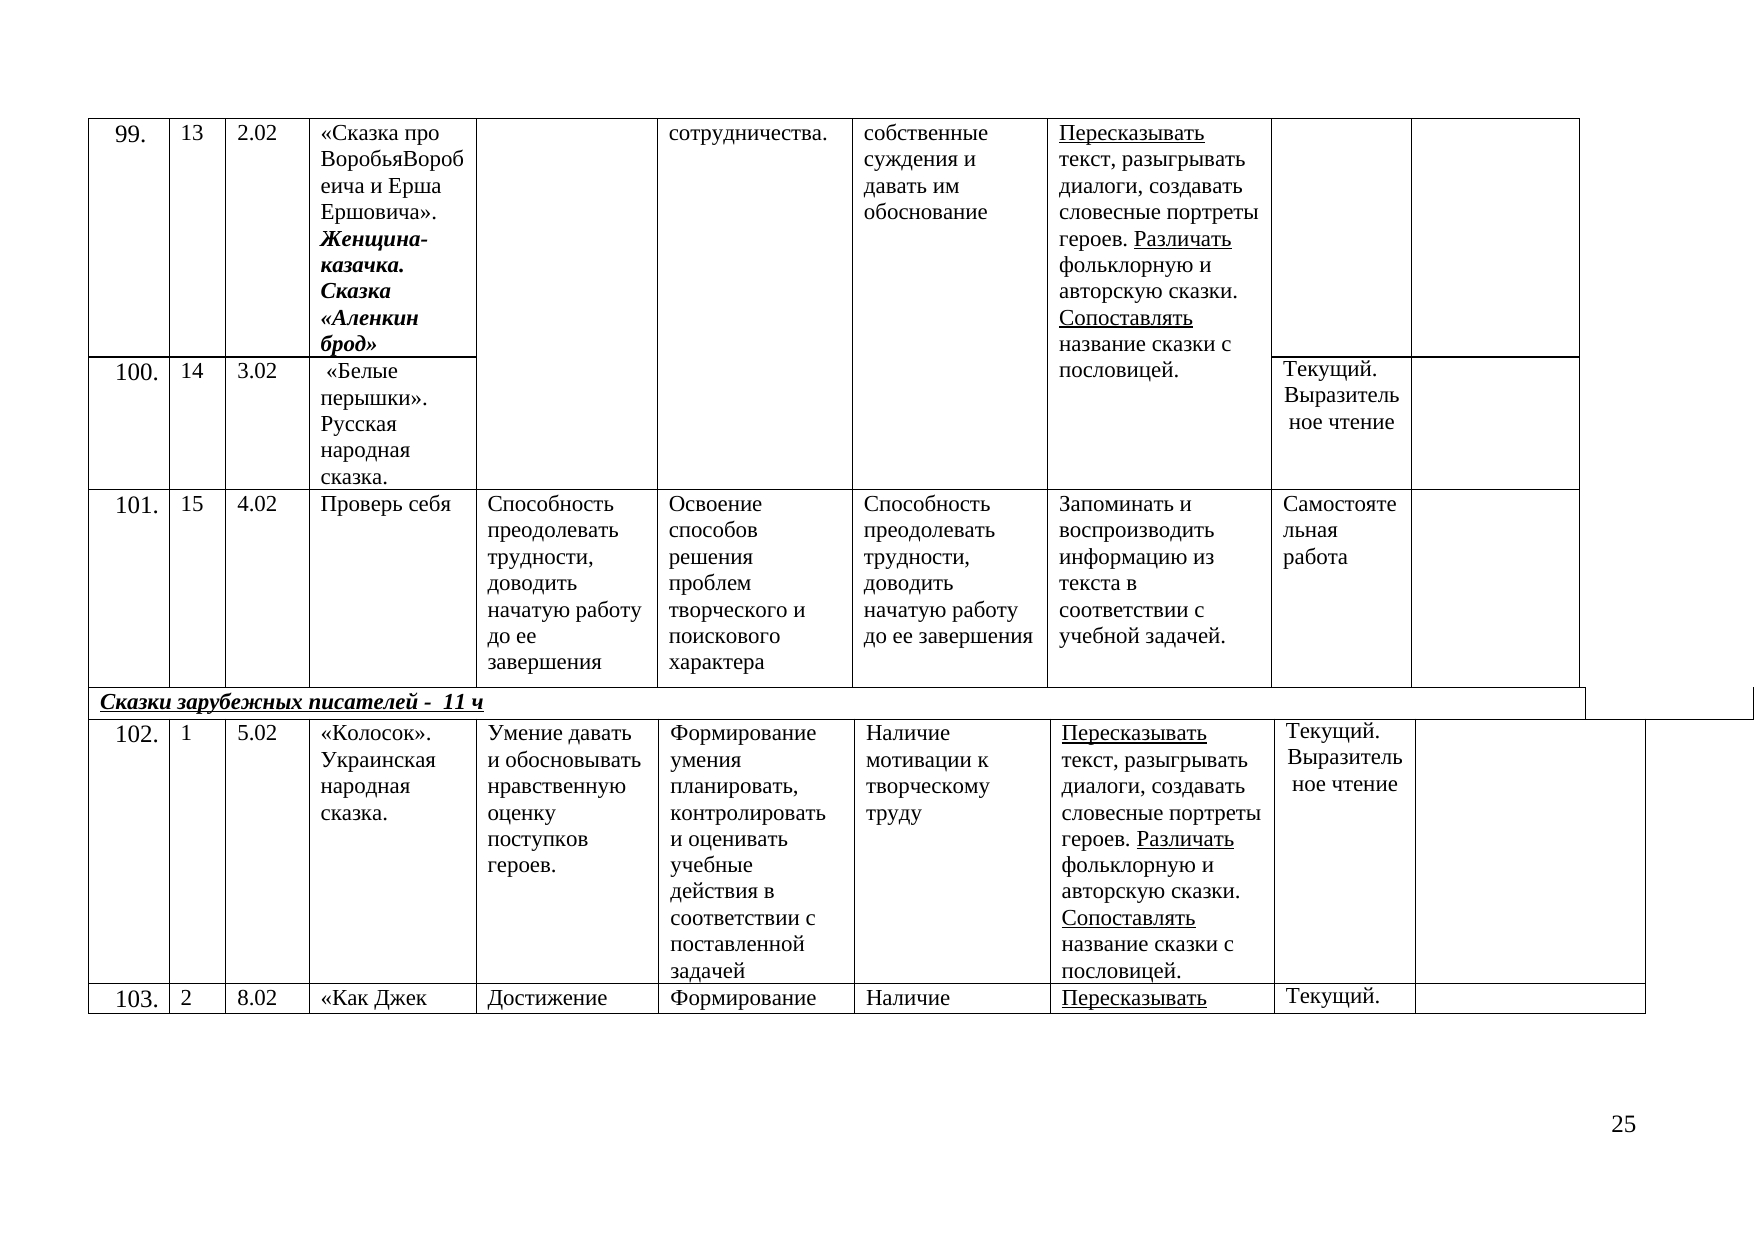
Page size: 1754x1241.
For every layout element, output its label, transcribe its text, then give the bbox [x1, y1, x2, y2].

table_cell 2.02 [226, 119, 309, 356]
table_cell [310, 119, 476, 356]
table_cell [89, 720, 169, 983]
table_cell 8.02 [226, 984, 309, 1013]
table_cell Проверь себя [310, 490, 476, 687]
table_cell «Колосок». Украинская народная сказка. [310, 720, 476, 983]
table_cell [1275, 984, 1415, 1013]
table_cell [1416, 984, 1645, 1013]
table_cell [659, 984, 854, 1013]
table_cell 5.02 [226, 720, 309, 983]
table_cell Текущий. Выразительное чтение [1272, 358, 1411, 489]
table_cell [1412, 119, 1579, 356]
table_cell Наличие мотивации к творческому труду [855, 720, 1050, 983]
table_cell [1586, 687, 1753, 718]
table_cell Умение давать и обосновывать нравственную оценку поступков героев. [477, 720, 658, 983]
table_cell [89, 984, 169, 1013]
table_cell Запоминать и воспроизводить информацию из текста в соответствии с учебной задачей. [1048, 490, 1271, 687]
table_cell [89, 119, 169, 356]
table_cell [310, 984, 476, 1013]
table_cell [1416, 720, 1645, 983]
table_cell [855, 984, 1050, 1013]
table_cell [1051, 984, 1274, 1013]
table_cell 14 [170, 358, 225, 489]
table_cell 4.02 [226, 490, 309, 687]
table_cell Текущий. Выразительное чтение [1275, 720, 1415, 983]
table_cell [89, 358, 169, 489]
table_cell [477, 984, 658, 1013]
table_cell [89, 490, 169, 687]
table_cell 1 [170, 720, 225, 983]
table_cell [1412, 358, 1579, 489]
table_cell 15 [170, 490, 225, 687]
table_cell 13 [170, 119, 225, 356]
table_cell Освоение способов решения проблем творческого и поискового характера [658, 490, 852, 687]
table_cell [1412, 490, 1579, 687]
table_cell Способность преодолевать трудности, доводить начатую работу до ее завершения [853, 490, 1047, 687]
table_cell Самостоятельная работа [1272, 490, 1411, 687]
table_cell «Белые перышки». Русская народная сказка. [310, 358, 476, 489]
table_cell 2 [170, 984, 225, 1013]
table_cell 3.02 [226, 358, 309, 489]
table_cell Сказки зарубежных писателей - 11 ч [89, 688, 1585, 718]
table_cell [1272, 119, 1411, 356]
table_cell Способность преодолевать трудности, доводить начатую работу до ее завершения [477, 490, 657, 687]
table_cell Формирование умения планировать, контролировать и оценивать учебные действия в соответствии с поставленной задачей [659, 720, 854, 983]
